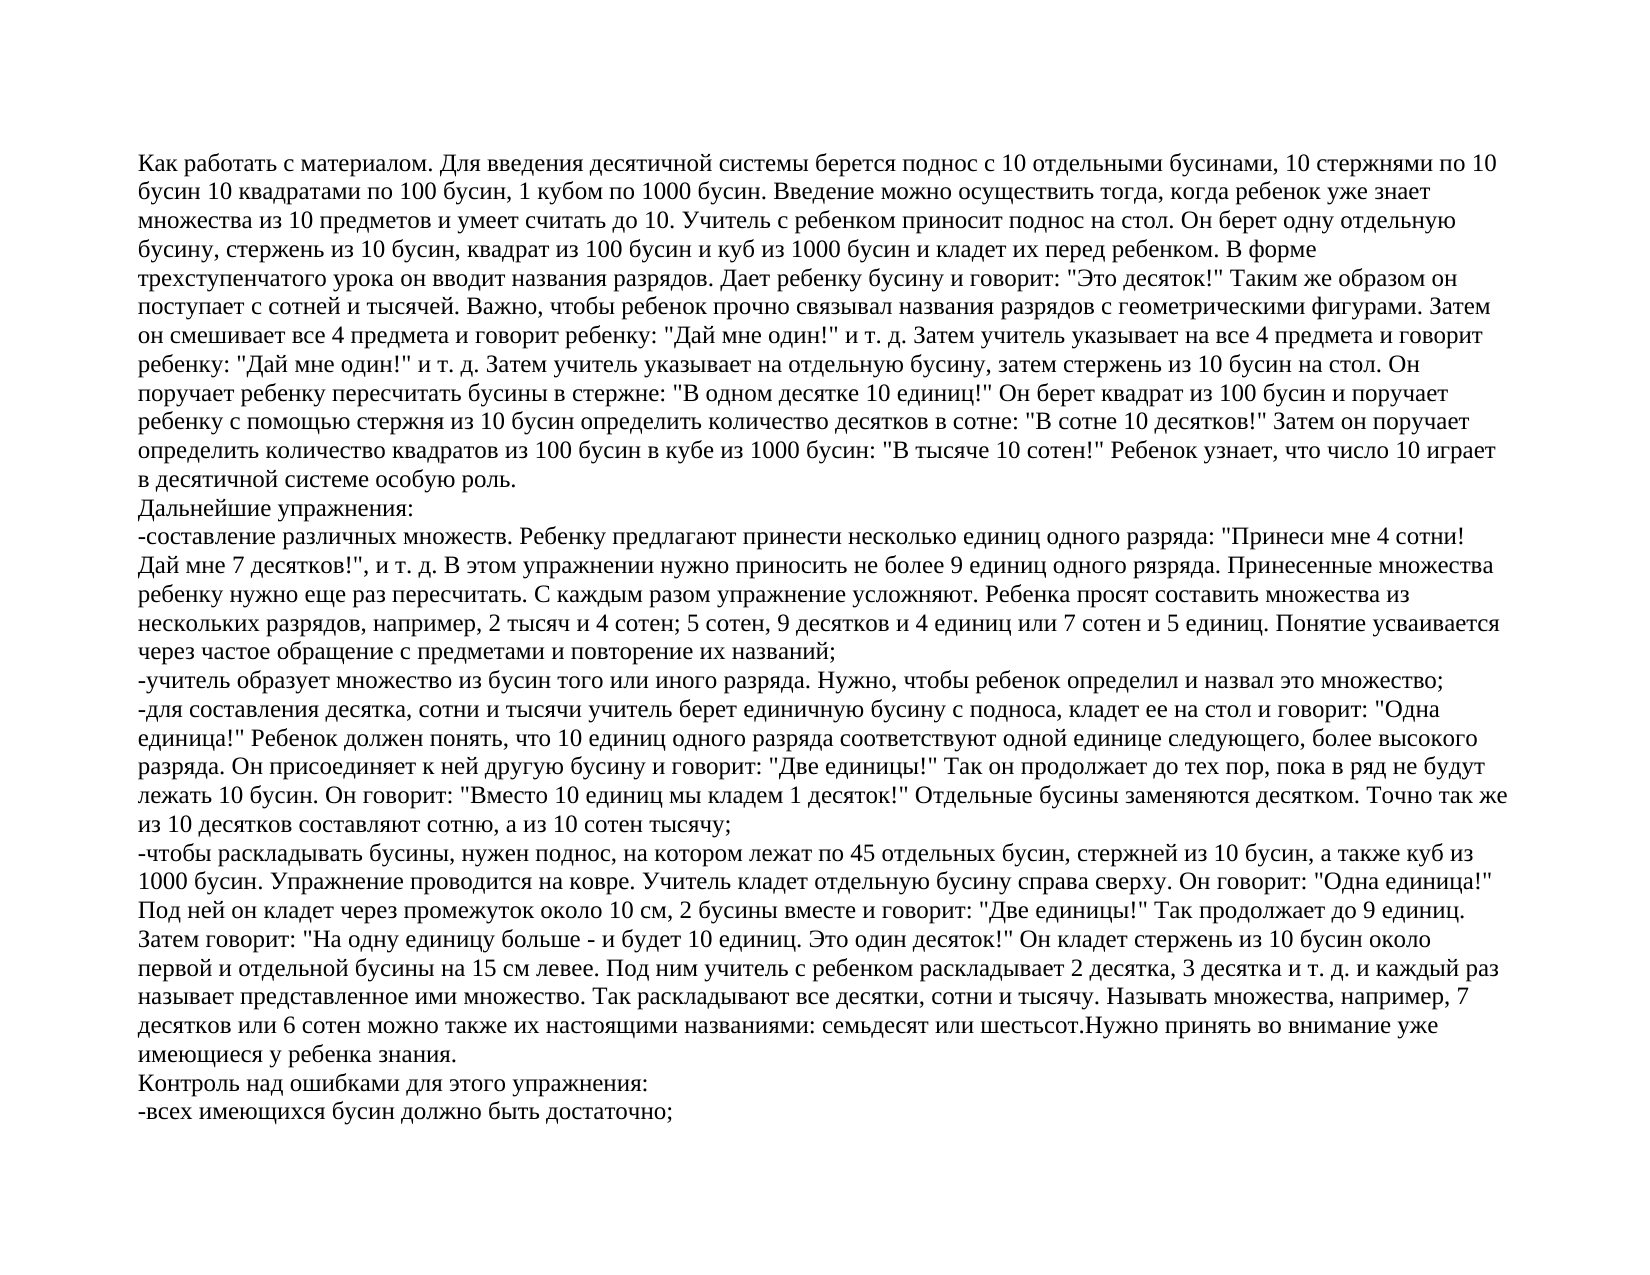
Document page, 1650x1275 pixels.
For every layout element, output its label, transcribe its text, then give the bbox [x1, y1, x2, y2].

text -составление различных множеств. Ребенку предлагают принести несколько единиц одного разряда: "Принеси мне 4 сотни! Дай мне 7 десятков!", и т. д. В этом упражнении нужно приносить не более 9 единиц одного рязряда. Принесенные множества ребенку нужно еще раз пересчитать. С каждым разом упражнение усложняют. Ребенка просят составить множества из нескольких разрядов, например, 2 тысяч и 4 сотен; 5 сотен, 9 десятков и 4 единиц или 7 сотен и 5 единиц. Понятие усваивается через частое обращение с предметами и повторение их названий; [138, 521, 1512, 665]
text -чтобы раскладывать бусины, нужен поднос, на котором лежат по 45 отдельных бусин, стержней из 10 бусин, а также куб из 1000 бусин. Упражнение проводится на ковре. Учитель кладет отдельную бусину справа сверху. Он говорит: "Одна единица!" Под ней он кладет через промежуток около 10 см, 2 бусины вместе и говорит: "Две единицы!" Так продолжает до 9 единиц. Затем говорит: "На одну единицу больше - и будет 10 единиц. Это один десяток!" Он кладет стержень из 10 бусин около первой и отдельной бусины на 15 см левее. Под ним учитель с ребенком раскладывает 2 десятка, 3 десятка и т. д. и каждый раз называет представленное ими множество. Так раскладывают все десятки, сотни и тысячу. Называть множества, например, 7 десятков или 6 сотен можно также их настоящими названиями: семьдесят или шестьсот.Нужно принять во внимание уже имеющиеся у ребенка знания. [138, 838, 1512, 1068]
text -для составления десятка, сотни и тысячи учитель берет единичную бусину с подноса, кладет ее на стол и говорит: "Одна единица!" Ребенок должен понять, что 10 единиц одного разряда соответствуют одной единице следующего, более высокого разряда. Он присоединяет к ней другую бусину и говорит: "Две единицы!" Так он продолжает до тех пор, пока в ряд не будут лежать 10 бусин. Он говорит: "Вместо 10 единиц мы кладем 1 десяток!" Отдельные бусины заменяются десятком. Точно так же из 10 десятков составляют сотню, а из 10 сотен тысячу; [138, 694, 1512, 838]
text Как работать с материалом. Для введения десятичной системы берется поднос с 10 отдельными бусинами, 10 стержнями по 10 бусин 10 квадратами по 100 бусин, 1 кубом по 1000 бусин. Введение можно осуществить тогда, когда ребенок уже знает множества из 10 предметов и умеет считать до 10. Учитель с ребенком приносит поднос на стол. Он берет одну отдельную бусину, стержень из 10 бусин, квадрат из 100 бусин и куб из 1000 бусин и кладет их перед ребенком. В форме трехступенчатого урока он вводит названия разрядов. Дает ребенку бусину и говорит: "Это десяток!" Таким же образом он поступает с сотней и тысячей. Важно, чтобы ребенок прочно связывал названия разрядов с геометрическими фигурами. Затем он смешивает все 4 предмета и говорит ребенку: "Дай мне один!" и т. д. Затем учитель указывает на все 4 предмета и говорит ребенку: "Дай мне один!" и т. д. Затем учитель указывает на отдельную бусину, затем стержень из 10 бусин на стол. Он поручает ребенку пересчитать бусины в стержне: "В одном десятке 10 единиц!" Он берет квадрат из 100 бусин и поручает ребенку с помощью стержня из 10 бусин определить количество десятков в сотне: "В сотне 10 десятков!" Затем он поручает определить количество квадратов из 100 бусин в кубе из 1000 бусин: "В тысяче 10 сотен!" Ребенок узнает, что число 10 играет в десятичной системе особую роль. [138, 148, 1512, 493]
text -учитель образует множество из бусин того или иного разряда. Нужно, чтобы ребенок определил и назвал это множество; [138, 665, 1512, 694]
text Контроль над ошибками для этого упражнения: [138, 1068, 1512, 1096]
text -всех имеющихся бусин должно быть достаточно; [138, 1096, 1512, 1125]
text Дальнейшие упражнения: [138, 493, 1512, 521]
